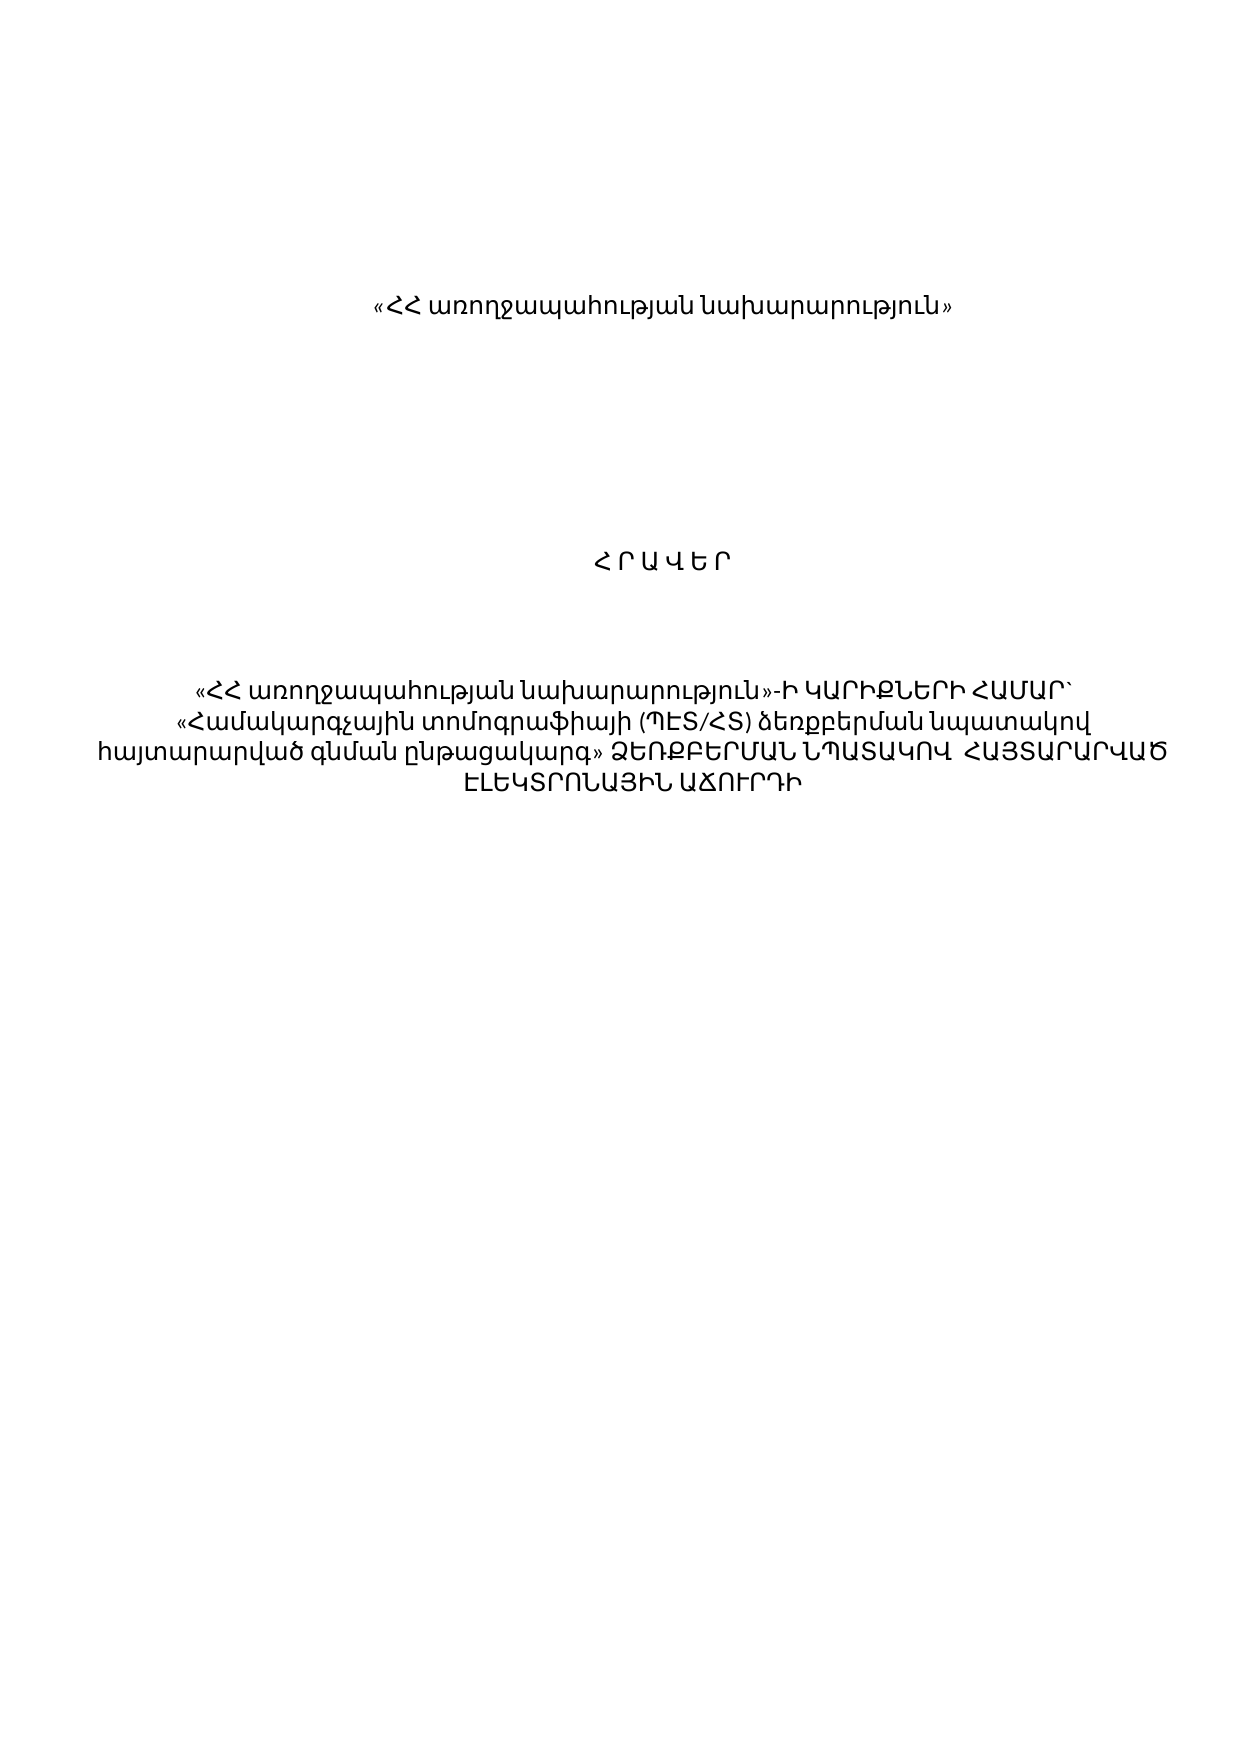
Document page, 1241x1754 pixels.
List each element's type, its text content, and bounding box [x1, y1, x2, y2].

text «ՀՀ առողջապահության նախարարություն»-Ի ԿԱՐԻՔՆԵՐԻ ՀԱՄԱՐ` «Համակարգչային տոմոգրաֆիայի (ՊԷՏ/ՀՏ) ձեռքբերման նպատակով հայտարարված գնման ընթացակարգ» ՁԵՌՔԲԵՐՄԱՆ ՆՊԱՏԱԿՈՎ ՀԱՅՏԱՐԱՐՎԱԾ ԷԼԵԿՏՐՈՆԱՅԻՆ ԱՃՈՒՐԴԻ [94, 676, 1172, 798]
text Հ Ր Ա Վ Ե Ր [94, 546, 1172, 577]
text « ՀՀ առողջապահության նախարարություն» [94, 290, 1172, 321]
